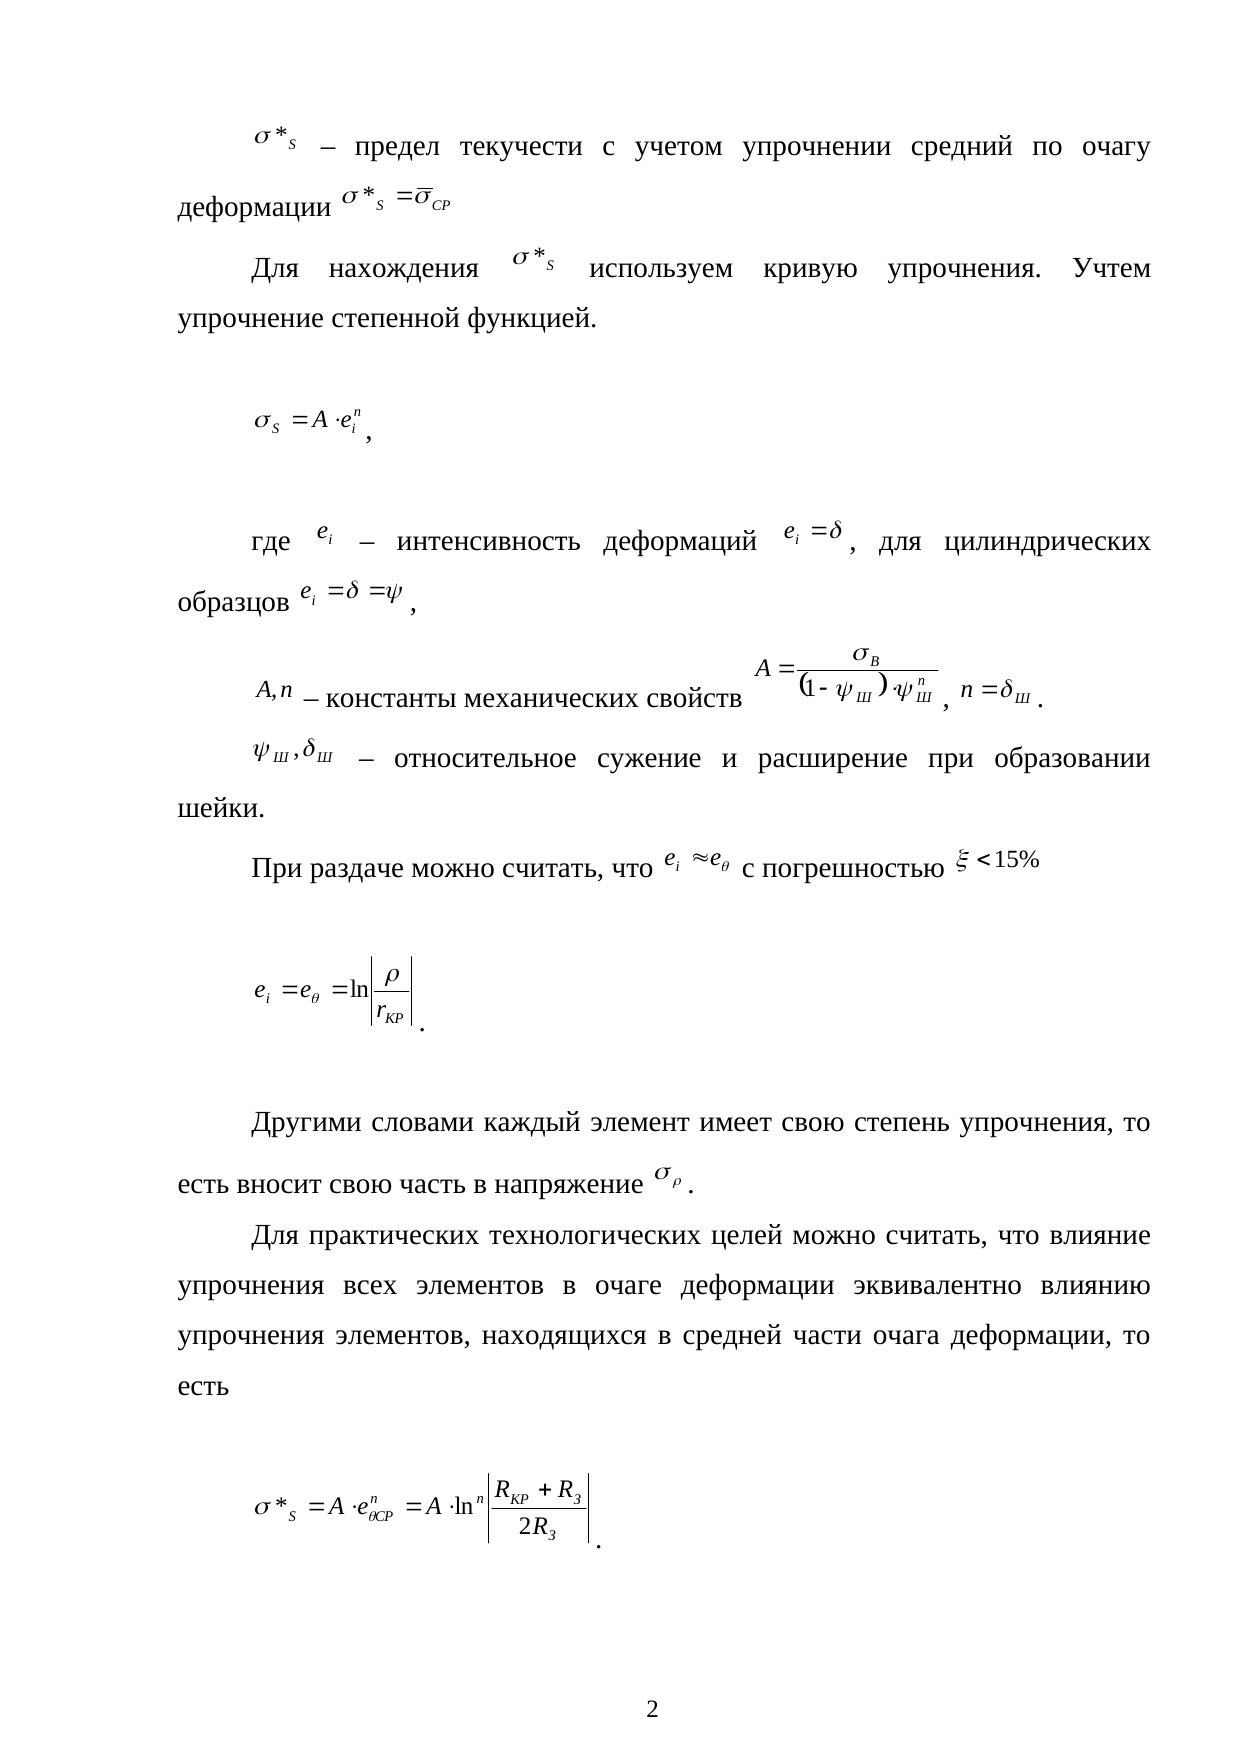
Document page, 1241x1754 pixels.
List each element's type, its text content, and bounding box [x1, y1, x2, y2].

text Для нахождения используем кривую упрочнения. Учтем упрочнение степенной функцией. [177, 239, 1152, 333]
text – относительное сужение и расширение при образовании шейки. [177, 731, 1152, 823]
text , [177, 401, 1152, 446]
text При раздаче можно считать, что с погрешностью [177, 840, 1152, 884]
text . [177, 951, 1152, 1037]
text где – интенсивность деформаций , для цилиндрических образцов , [177, 513, 1152, 618]
text Для практических технологических целей можно считать, что влияние упрочнения всех элементов в очаге деформации эквивалентно влиянию упрочнения элементов, находящихся в средней части очага деформации, то есть [177, 1217, 1152, 1401]
text – предел текучести с учетом упрочнении средний по очагу деформации [177, 118, 1152, 223]
text – константы механических свойств , . [177, 634, 1152, 714]
text . [177, 1468, 1152, 1554]
text Другими словами каждый элемент имеет свою степень упрочнения, то есть вносит свою часть в напряжение . [177, 1104, 1152, 1200]
